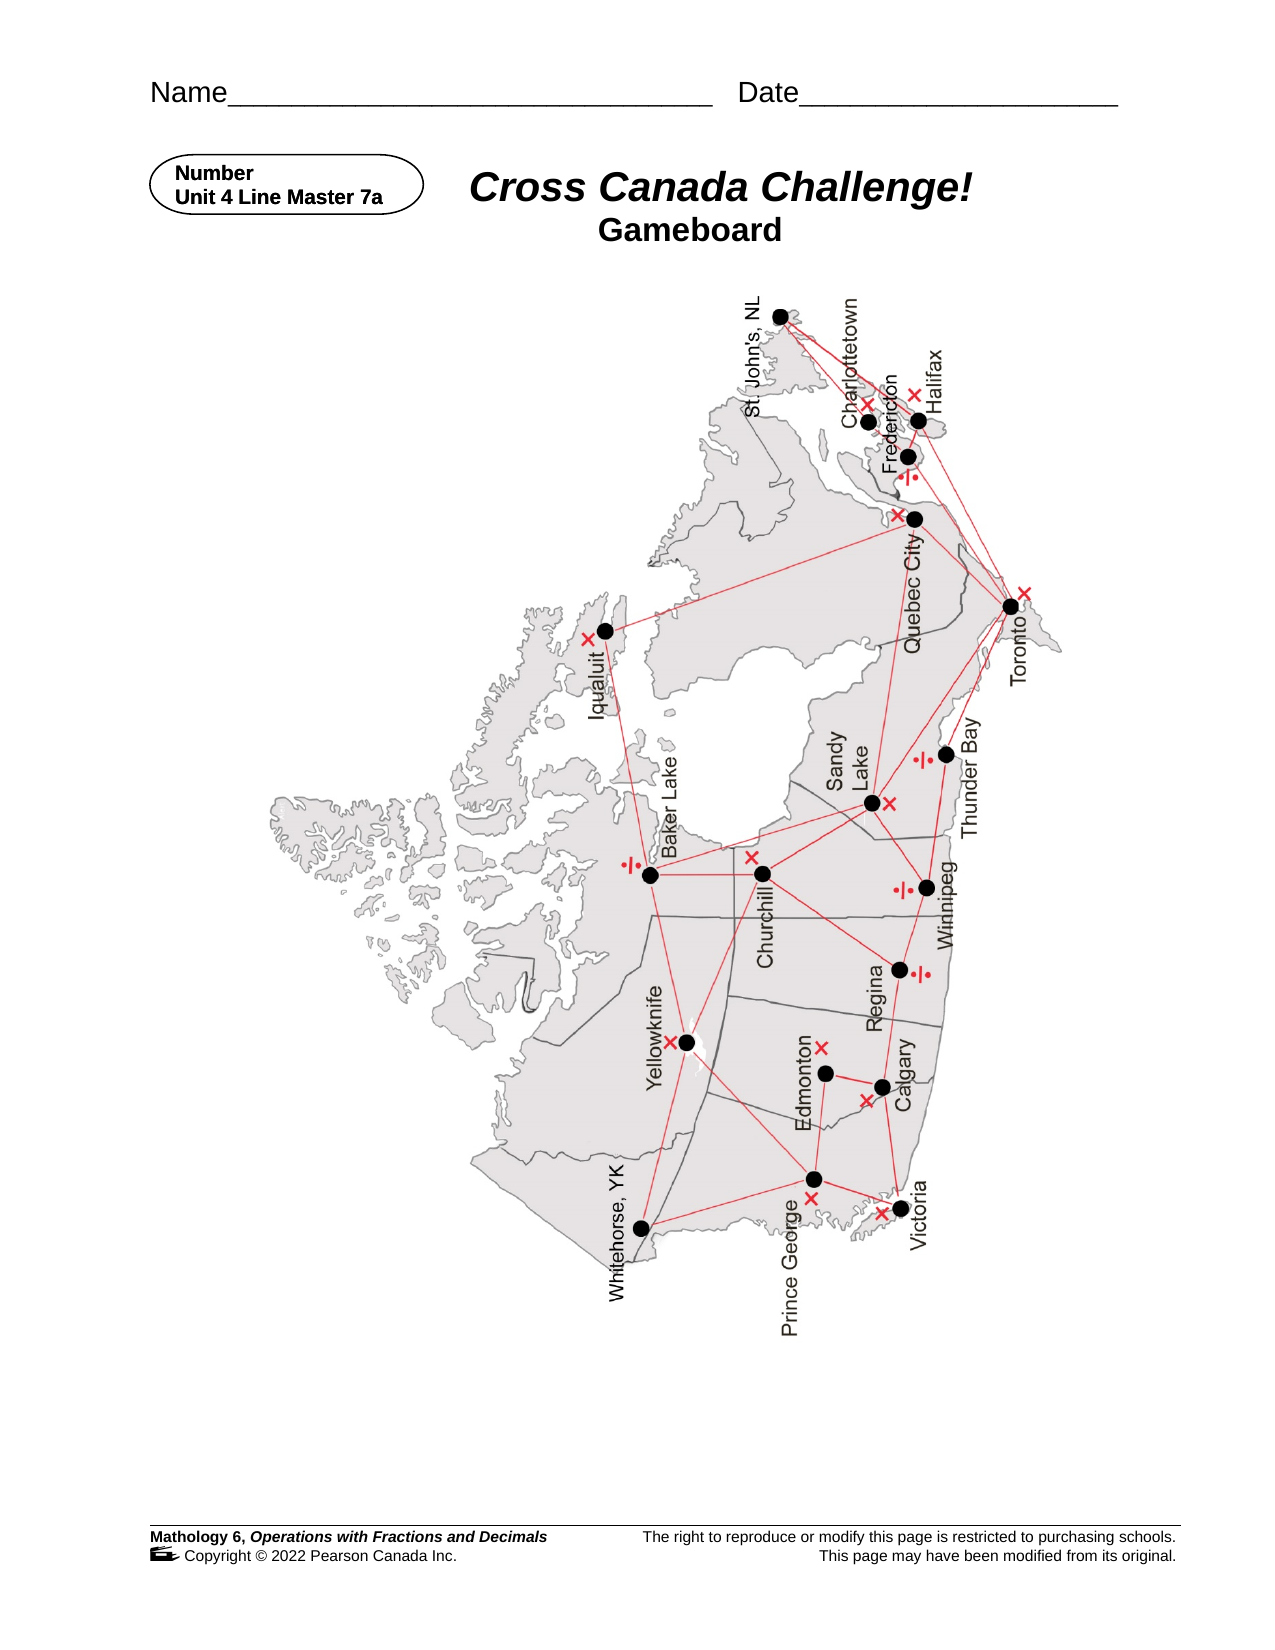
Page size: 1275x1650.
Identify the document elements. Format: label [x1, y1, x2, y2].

picture [150, 1546, 180, 1561]
picture [222, 293, 1109, 1347]
